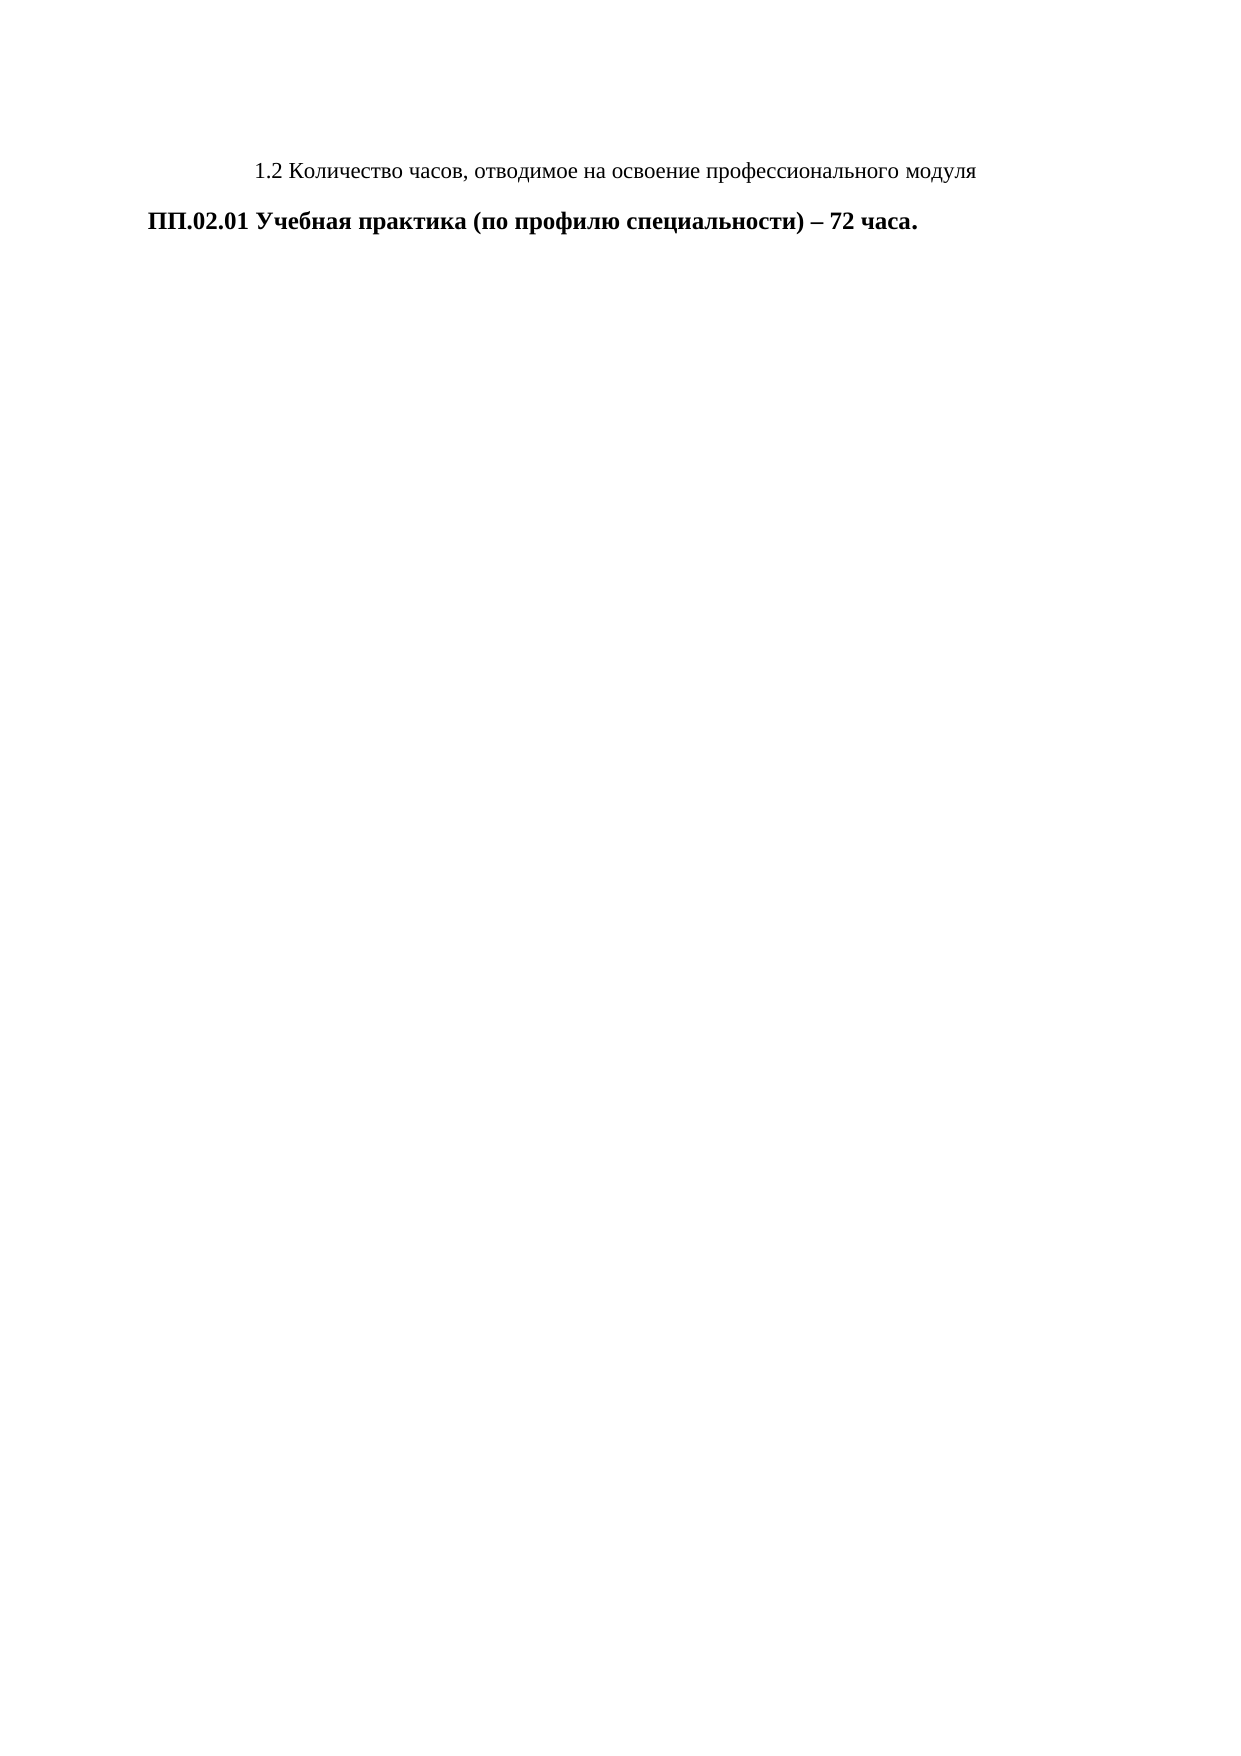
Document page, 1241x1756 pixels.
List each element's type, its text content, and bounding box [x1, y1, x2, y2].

text 1.2 Количество часов, отводимое на освоение профессионального модуля [125, 157, 1163, 183]
subtitle ПП.02.01 Учебная практика (по профилю специальности) – 72 часа. [148, 204, 1054, 235]
